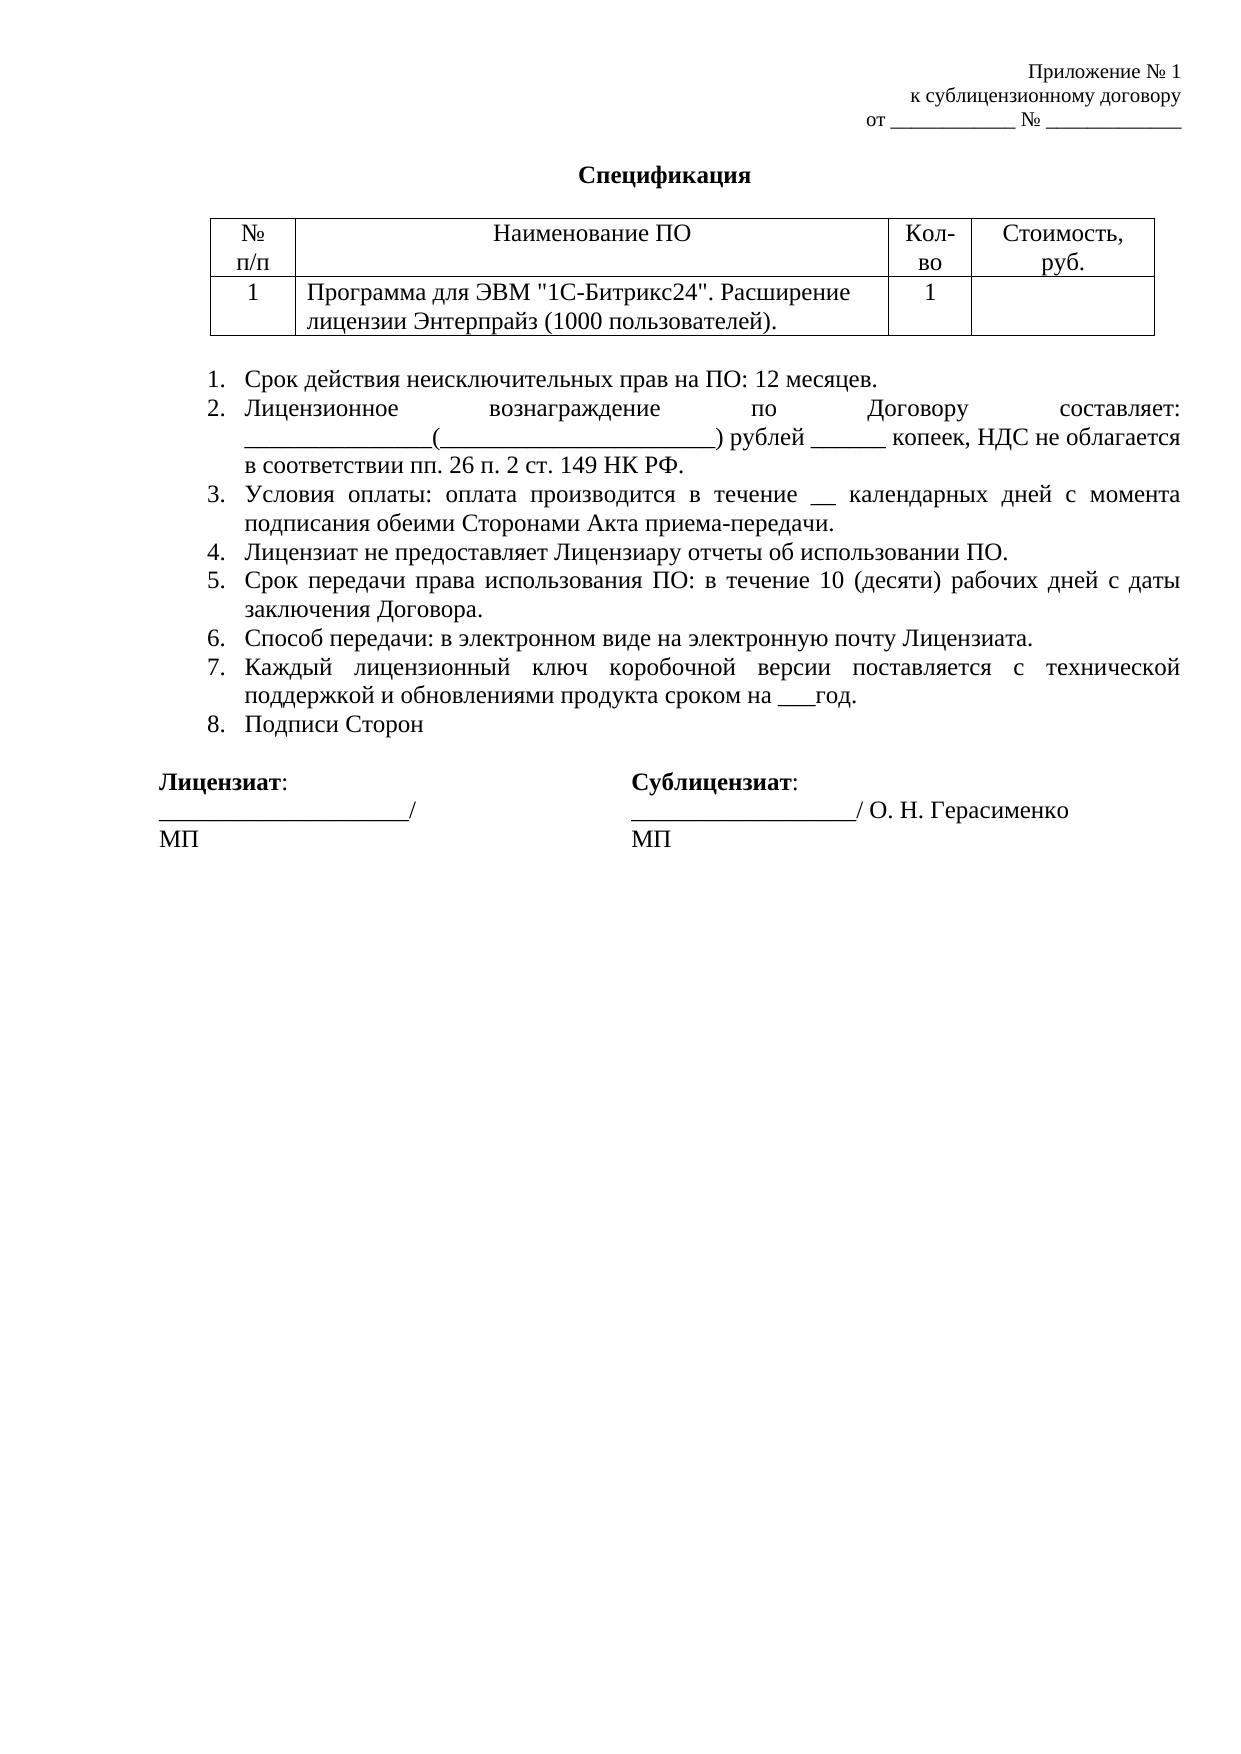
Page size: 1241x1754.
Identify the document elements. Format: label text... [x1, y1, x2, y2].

table_header Стоимость, руб. [972, 219, 1154, 276]
list Срок действия неисключительных прав на ПО: 12 месяцев. [207, 364, 1181, 393]
table_header Сублицензиат: [620, 767, 1092, 796]
table_header № п/п [211, 219, 295, 276]
table_cell Программа для ЭВМ "1С-Битрикс24". Расширение лицензии Энтерпрайз (1000 пользователей). [296, 277, 888, 334]
table_cell 1 [211, 277, 295, 334]
list Лицензионное вознаграждение по Договору составляет: _______________(______________________) рублей ______ копеек, НДС не облагается в соответствии пп. 26 п. 2 ст. 149 НК РФ. [207, 393, 1181, 479]
list Каждый лицензионный ключ коробочной версии поставляется с технической поддержкой и обновлениями продукта сроком на ___год. [207, 652, 1181, 709]
list Подписи Сторон [207, 709, 1181, 738]
table_cell МП [148, 824, 620, 853]
table_header Кол-во [889, 219, 971, 276]
table_cell МП [620, 824, 1092, 853]
list Способ передачи: в электронном виде на электронную почту Лицензиата. [207, 623, 1181, 652]
table_header Лицензиат: [148, 767, 620, 796]
table_cell ____________________/ [148, 796, 620, 824]
text от ____________ № _____________ [148, 107, 1181, 131]
table_cell 1 [889, 277, 971, 334]
list Срок передачи права использования ПО: в течение 10 (десяти) рабочих дней с даты заключения Договора. [207, 566, 1181, 623]
text к сублицензионному договору [148, 83, 1181, 107]
table_header Наименование ПО [296, 219, 888, 276]
text Приложение № 1 [148, 59, 1181, 83]
table_cell __________________/ О. Н. Герасименко [620, 796, 1092, 824]
list Лицензиат не предоставляет Лицензиару отчеты об использовании ПО. [207, 537, 1181, 566]
text Спецификация [148, 160, 1181, 189]
table_cell [972, 277, 1154, 334]
list Условия оплаты: оплата производится в течение __ календарных дней с момента подписания обеими Сторонами Акта приема-передачи. [207, 479, 1181, 537]
